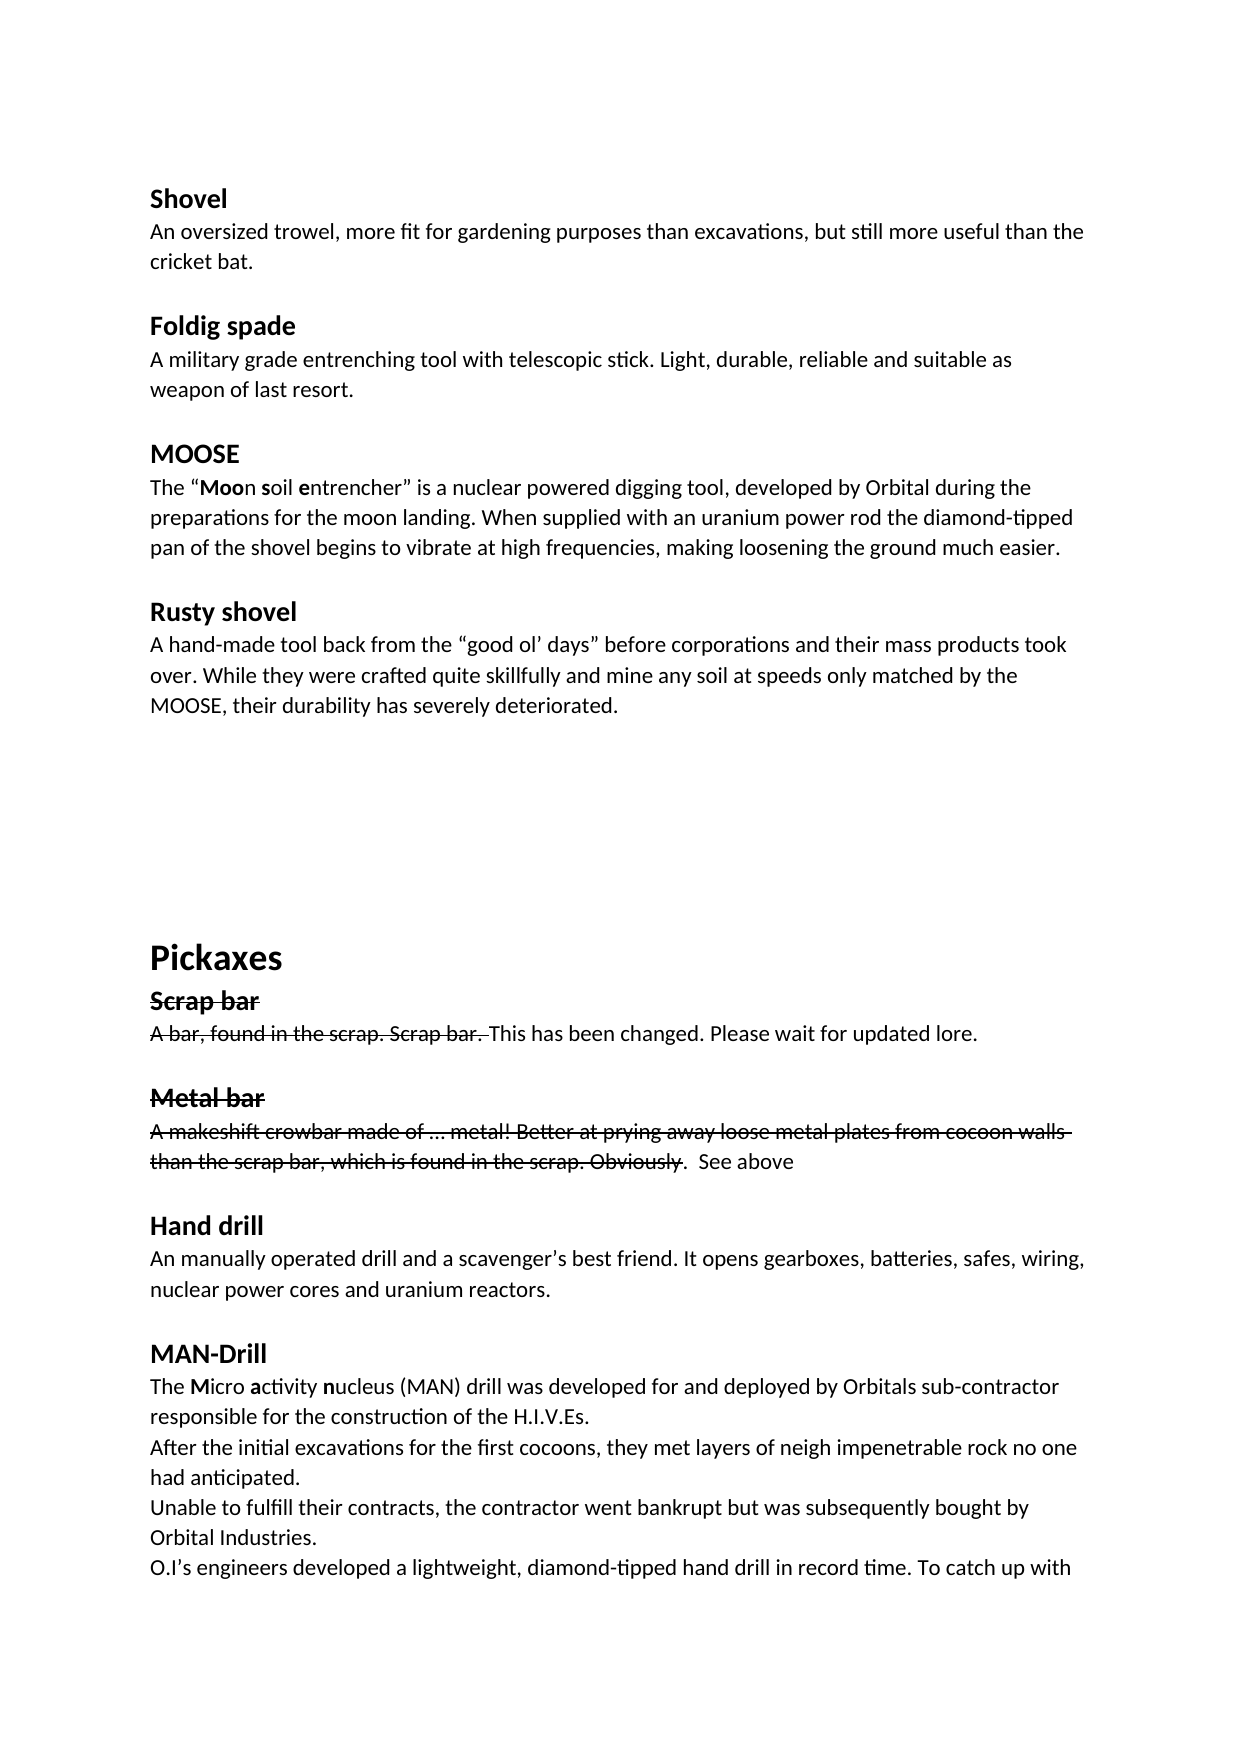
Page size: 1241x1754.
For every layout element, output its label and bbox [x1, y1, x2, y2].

text [150, 150, 1090, 1581]
